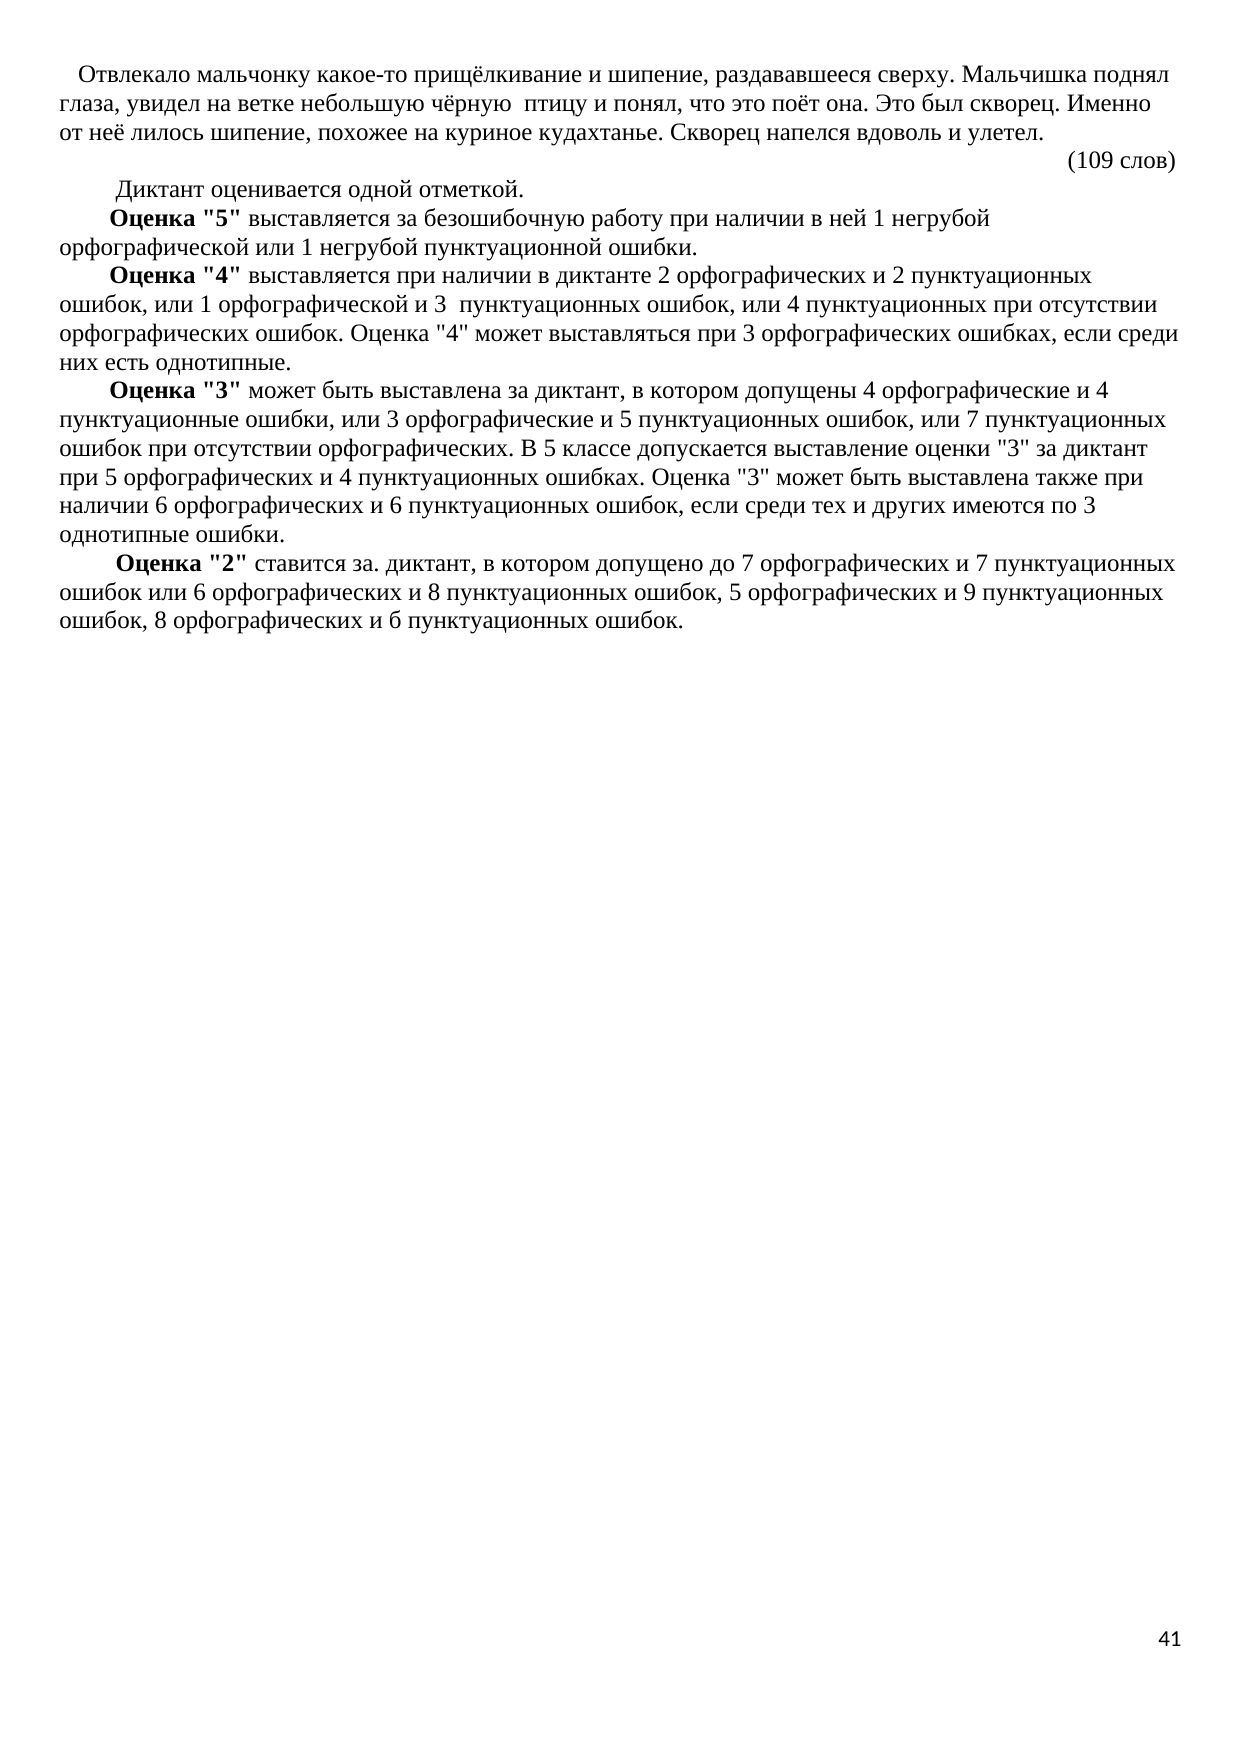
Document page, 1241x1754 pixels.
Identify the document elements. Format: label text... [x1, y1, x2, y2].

text Оценка "4" выставляется при наличии в диктанте 2 орфографических и 2 пунктуационных ошибок, или 1 орфографической и 3 пунктуационных ошибок, или 4 пунктуационных при отсутствии орфографических ошибок. Оценка "4" может выставляться при 3 орфографических ошибках, если среди них есть однотипные. [59, 260, 1181, 375]
text Оценка "3" может быть выставлена за диктант, в котором допущены 4 орфографические и 4 пунктуационные ошибки, или 3 орфографические и 5 пунктуационных ошибок, или 7 пунктуационных ошибок при отсутствии орфографических. В 5 классе допускается выставление оценки "3" за диктант при 5 орфографических и 4 пунктуационных ошибках. Оценка "3" может быть выставлена также при наличии 6 орфографических и 6 пунктуационных ошибок, если среди тех и других имеются по 3 однотипные ошибки. [59, 375, 1181, 548]
text (109 слов) [59, 145, 1176, 174]
text Диктант оценивается одной отметкой. [59, 174, 1181, 203]
text Оценка "5" выставляется за безошибочную работу при наличии в ней 1 негрубой орфографической или 1 негрубой пунктуационной ошибки. [59, 203, 1181, 260]
text Оценка "2" ставится за. диктант, в котором допущено до 7 орфографических и 7 пунктуационных ошибок или 6 орфографических и 8 пунктуационных ошибок, 5 орфографических и 9 пунктуационных ошибок, 8 орфографических и б пунктуационных ошибок. [59, 548, 1181, 634]
text Отвлекало мальчонку какое-то прищёлкивание и шипение, раздававшееся сверху. Мальчишка поднял глаза, увидел на ветке небольшую чёрную птицу и понял, что это поёт она. Это был скворец. Именно от неё лилось шипение, похожее на куриное кудахтанье. Скворец напелся вдоволь и улетел. [59, 59, 1176, 145]
